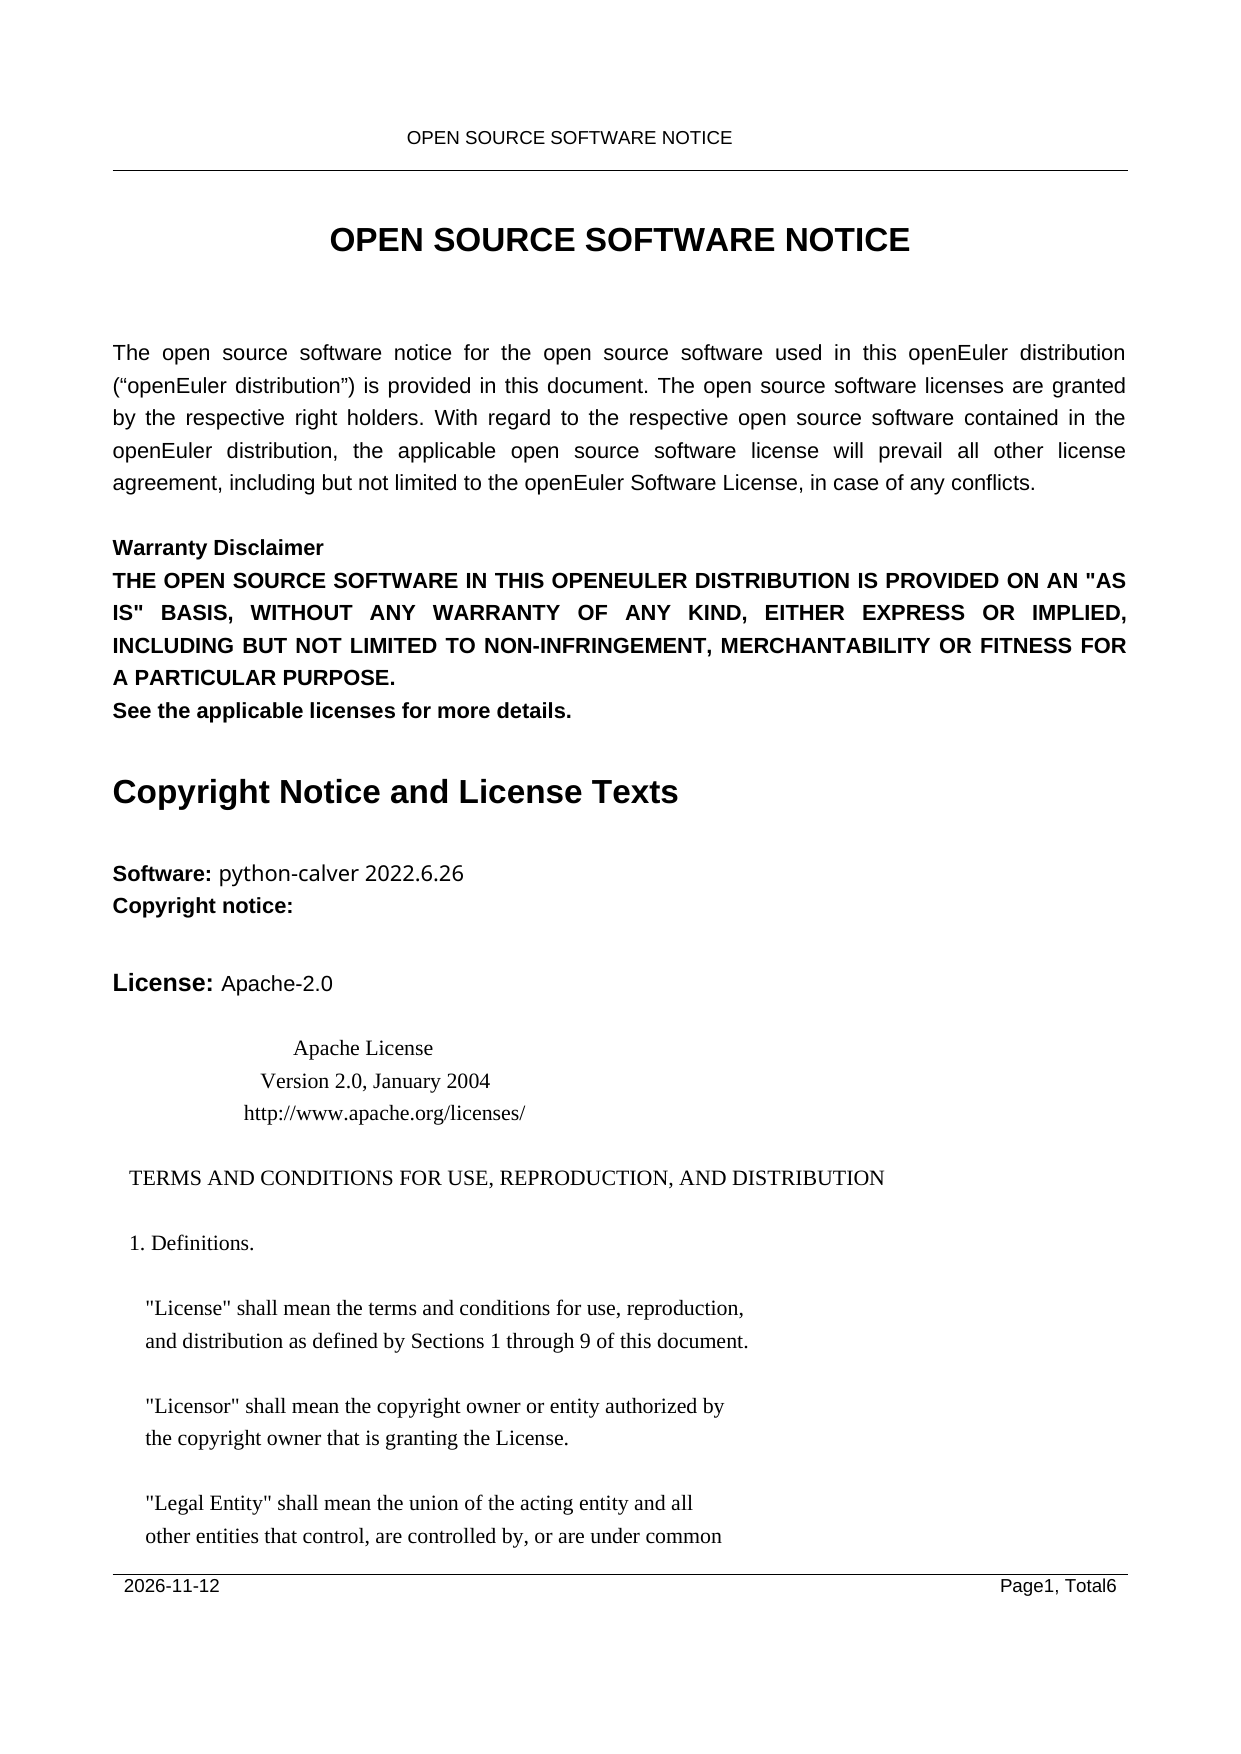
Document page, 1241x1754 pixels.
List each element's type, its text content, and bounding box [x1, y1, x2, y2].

text OPEN SOURCE SOFTWARE NOTICE [112, 206, 1128, 271]
text Copyright Notice and License Texts [112, 759, 1128, 824]
text Warranty Disclaimer [112, 531, 1128, 564]
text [112, 999, 1128, 1551]
text THE OPEN SOURCE SOFTWARE IN THIS OPENEULER DISTRIBUTION IS PROVIDED ON AN "AS IS" BASIS, WITHOUT ANY WARRANTY OF ANY KIND, EITHER EXPRESS OR IMPLIED, INCLUDING BUT NOT LIMITED TO NON-INFRINGEMENT, MERCHANTABILITY OR FITNESS FOR A PARTICULAR PURPOSE. See the applicable licenses for more details. [112, 564, 1128, 726]
text License: Apache-2.0 [112, 966, 1128, 999]
text Copyright notice: [112, 889, 1128, 921]
title Software: python-calver 2022.6.26 [112, 856, 1128, 889]
text The open source software notice for the open source software used in this openEuler distribution (“openEuler distribution”) is provided in this document. The open source software licenses are granted by the respective right holders. With regard to the respective open source software contained in the openEuler distribution, the applicable open source software license will prevail all other license agreement, including but not limited to the openEuler Software License, in case of any conflicts. [112, 336, 1128, 499]
